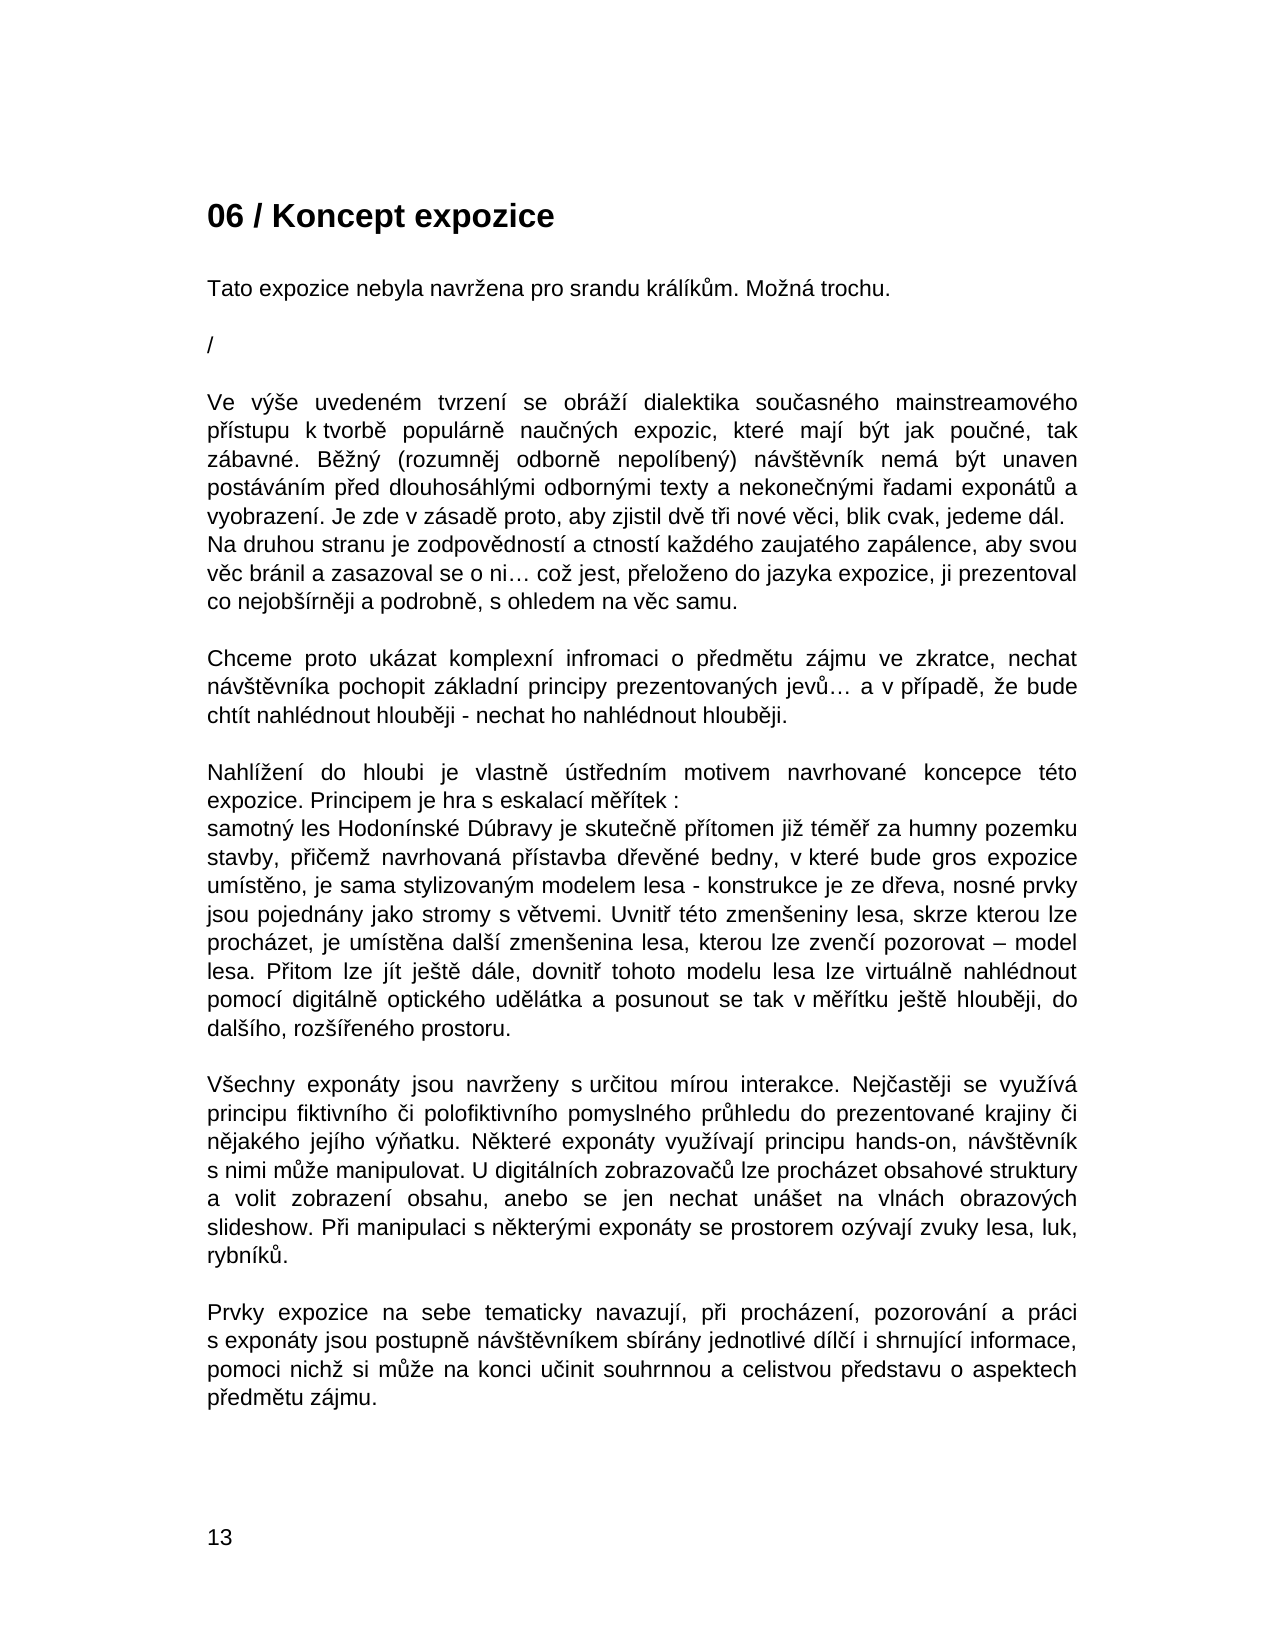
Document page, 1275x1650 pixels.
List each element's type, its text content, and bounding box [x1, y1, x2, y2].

text Chceme proto ukázat komplexní infromaci o předmětu zájmu ve zkratce, nechat návštěvníka pochopit základní principy prezentovaných jevů… a v případě, že bude chtít nahlédnout hlouběji - nechat ho nahlédnout hlouběji. [207, 645, 1078, 728]
text Ve výše uvedeném tvrzení se obráží dialektika současného mainstreamového přístupu k tvorbě populárně naučných expozic, které mají být jak poučné, tak zábavné. Běžný (rozumněj odborně nepolíbený) návštěvník nemá být unaven postáváním před dlouhosáhlými odbornými texty a nekonečnými řadami exponátů a vyobrazení. Je zde v zásadě proto, aby zjistil dvě tři nové věci, blik cvak, jedeme dál. [207, 389, 1078, 529]
text Tato expozice nebyla navržena pro srandu králíkům. Možná trochu. [207, 275, 1078, 301]
text Na druhou stranu je zodpovědností a ctností každého zaujatého zapálence, aby svou věc bránil a zasazoval se o ni… což jest, přeloženo do jazyka expozice, ji prezentoval co nejobšírněji a podrobně, s ohledem na věc samu. [207, 531, 1078, 614]
text Prvky expozice na sebe tematicky navazují, při procházení, pozorování a práci s exponáty jsou postupně návštěvníkem sbírány jednotlivé dílčí i shrnující informace, pomoci nichž si může na konci učinit souhrnnou a celistvou představu o aspektech předmětu zájmu. [207, 1299, 1078, 1411]
subtitle 06 / Koncept expozice [207, 196, 1078, 234]
text samotný les Hodonínské Dúbravy je skutečně přítomen již téměř za humny pozemku stavby, přičemž navrhovaná přístavba dřevěné bedny, v které bude gros expozice umístěno, je sama stylizovaným modelem lesa - konstrukce je ze dřeva, nosné prvky jsou pojednány jako stromy s větvemi. Uvnitř této zmenšeniny lesa, skrze kterou lze procházet, je umístěna další zmenšenina lesa, kterou lze zvenčí pozorovat – model lesa. Přitom lze jít ještě dále, dovnitř tohoto modelu lesa lze virtuálně nahlédnout pomocí digitálně optického udělátka a posunout se tak v měřítku ještě hlouběji, do dalšího, rozšířeného prostoru. [207, 815, 1078, 1041]
text Nahlížení do hloubi je vlastně ústředním motivem navrhované koncepce této expozice. Principem je hra s eskalací měřítek : [207, 758, 1078, 813]
text Všechny exponáty jsou navrženy s určitou mírou interakce. Nejčastěji se využívá principu fiktivního či polofiktivního pomyslného průhledu do prezentované krajiny či nějakého jejího výňatku. Některé exponáty využívají principu hands-on, návštěvník s nimi může manipulovat. U digitálních zobrazovačů lze procházet obsahové struktury a volit zobrazení obsahu, anebo se jen nechat unášet na vlnách obrazových slideshow. Při manipulaci s některými exponáty se prostorem ozývají zvuky lesa, luk, rybníků. [207, 1071, 1078, 1268]
text / [207, 332, 1078, 358]
